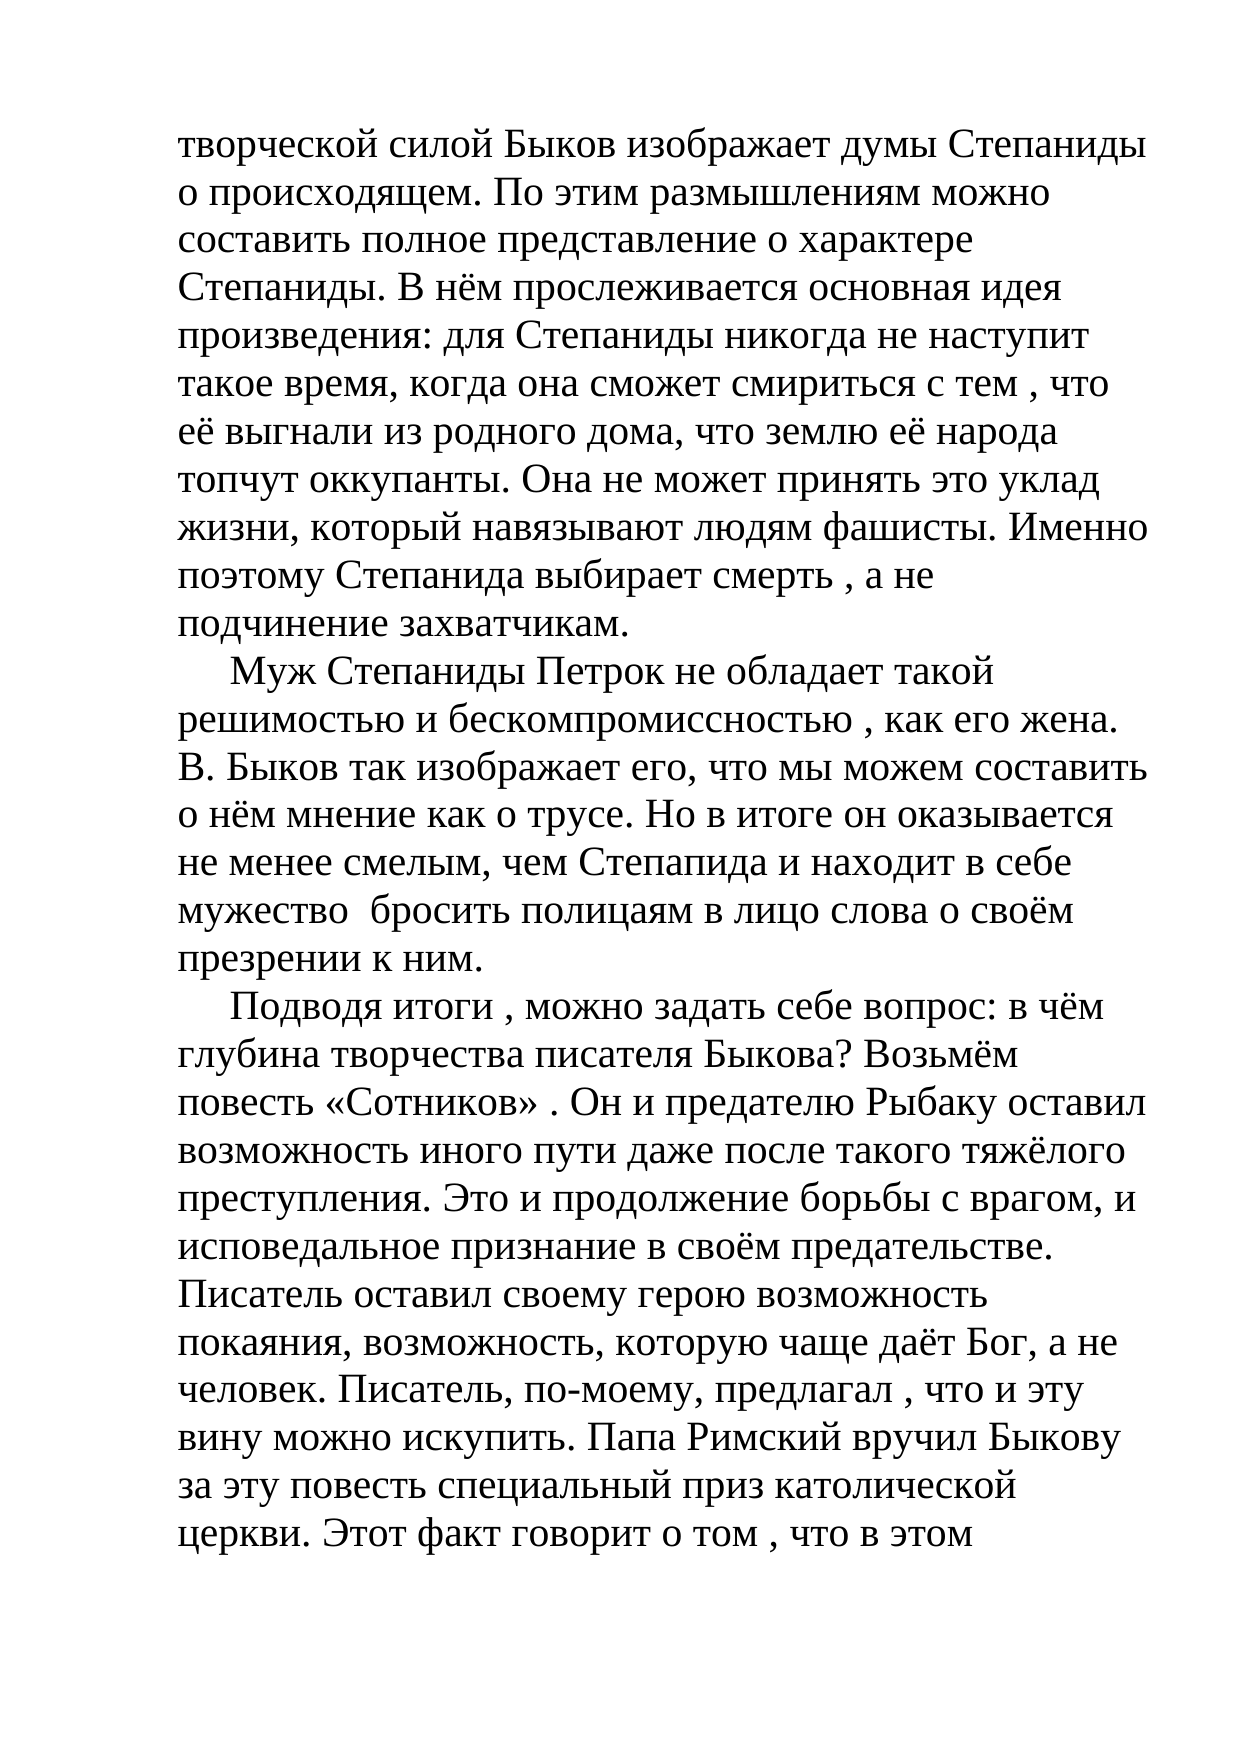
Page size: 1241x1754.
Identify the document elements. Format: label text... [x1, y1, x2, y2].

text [177, 981, 1152, 1556]
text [177, 118, 1152, 645]
text Муж Степаниды Петрок не обладает такой решимостью и бескомпромиссностью , как его жена. В. Быков так изображает его, что мы можем составить о нём мнение как о трусе. Но в итоге он оказывается не менее смелым, чем Степапида и находит в себе мужество бросить полицаям в лицо слова о своём презрении к ним. [177, 645, 1152, 981]
